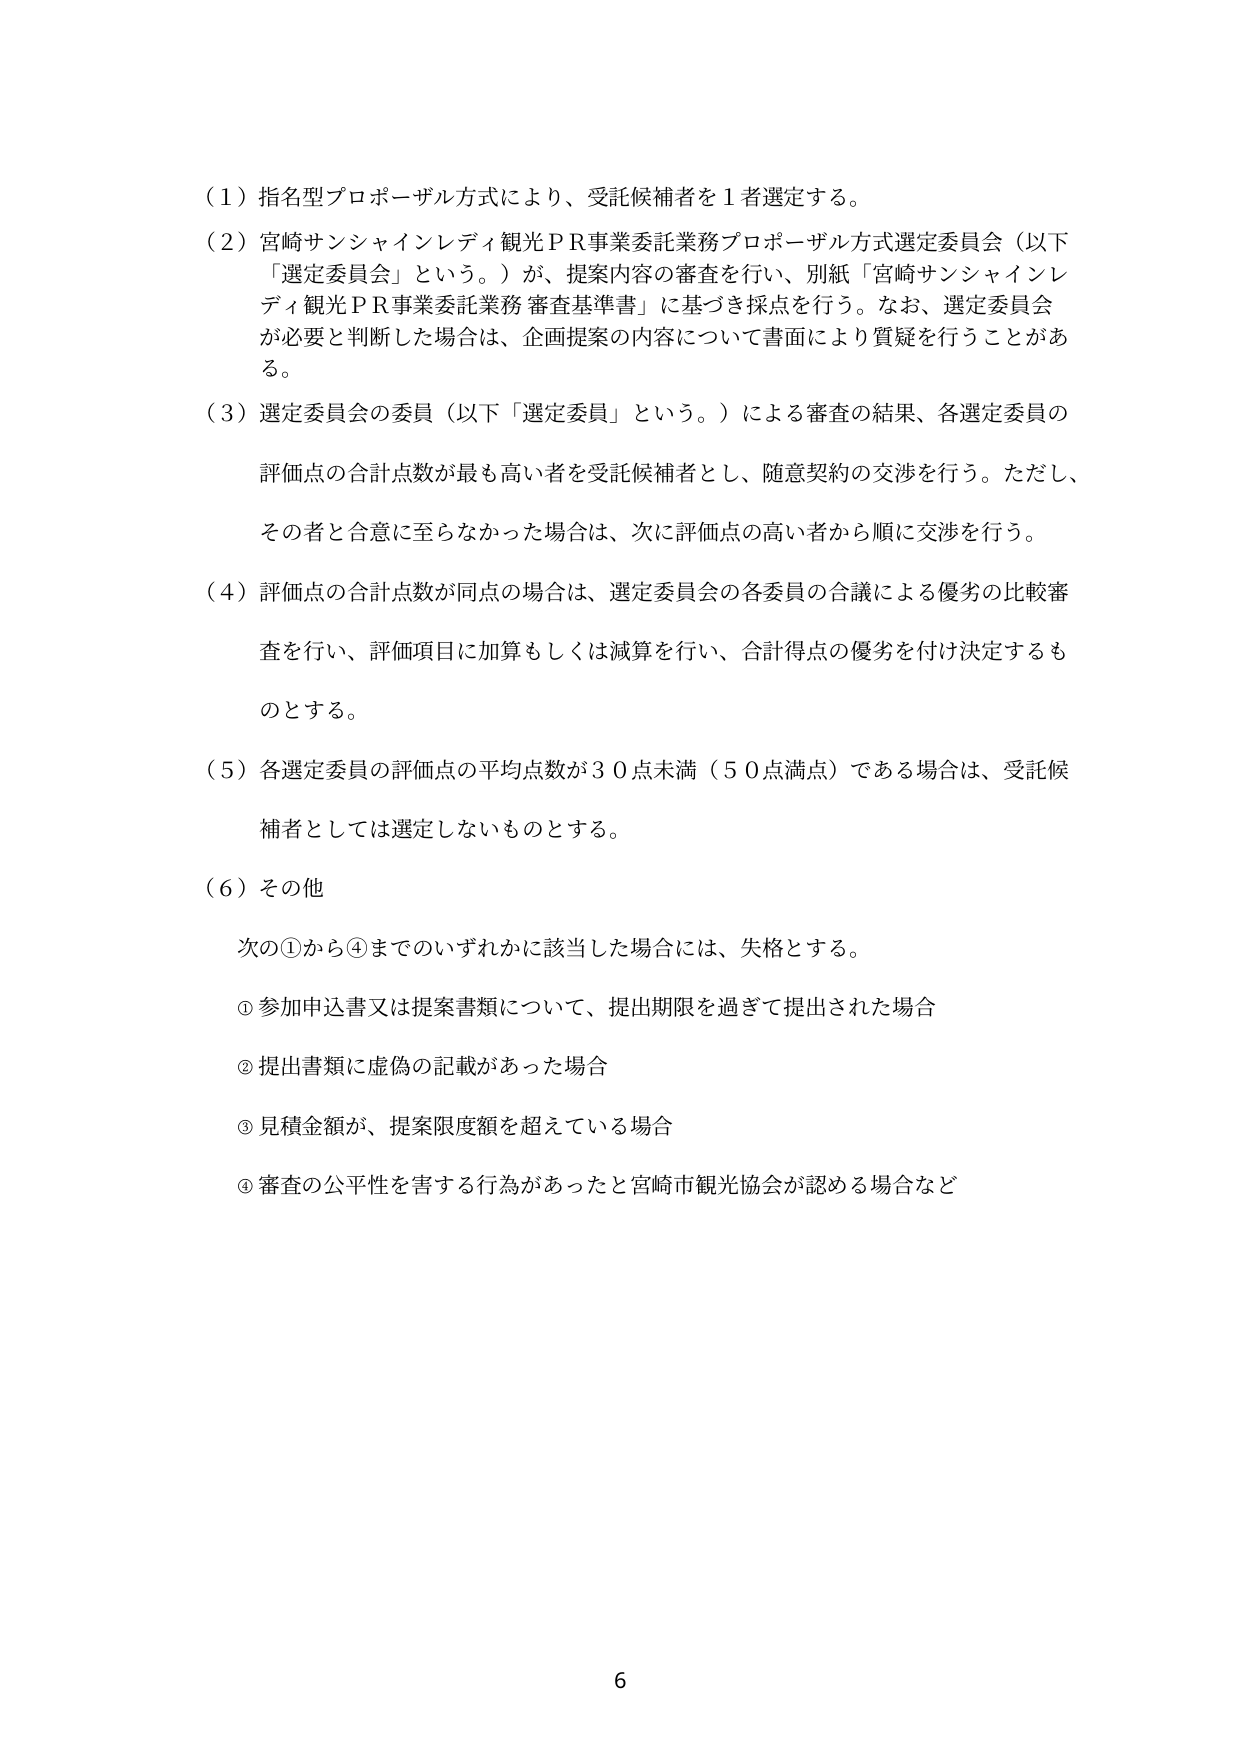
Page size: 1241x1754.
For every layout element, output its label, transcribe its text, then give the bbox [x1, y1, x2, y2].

text ①参加申込書又は提案書類について、提出期限を過ぎて提出された場合 [171, 976, 1069, 1036]
text （３）選定委員会の委員（以下「選定委員」という。）による審査の結果、各選定委員の評価点の合計点数が最も高い者を受託候補者とし、随意契約の交渉を行う。ただし、その者と合意に至らなかった場合は、次に評価点の高い者から順に交渉を行う。 [194, 383, 1069, 561]
text ③見積金額が、提案限度額を超えている場合 [171, 1095, 1069, 1154]
text （１）指名型プロポーザル方式により、受託候補者を１者選定する。 [171, 166, 1069, 225]
text （２）宮崎サンシャインレディ観光ＰＲ事業委託業務プロポーザル方式選定委員会（以下「選定委員会」という。）が、提案内容の審査を行い、別紙「宮崎サンシャインレディ観光ＰＲ事業委託業務 審査基準書」に基づき採点を行う。なお、選定委員会が必要と判断した場合は、企画提案の内容について書面により質疑を行うことがある。 [194, 225, 1069, 383]
text ②提出書類に虚偽の記載があった場合 [171, 1036, 1069, 1095]
text （５）各選定委員の評価点の平均点数が３０点未満（５０点満点）である場合は、受託候補者としては選定しないものとする。 [194, 739, 1069, 858]
text ④審査の公平性を害する行為があったと宮崎市観光協会が認める場合など [171, 1154, 1069, 1214]
text （４）評価点の合計点数が同点の場合は、選定委員会の各委員の合議による優劣の比較審査を行い、評価項目に加算もしくは減算を行い、合計得点の優劣を付け決定するものとする。 [194, 561, 1069, 739]
text （６）その他 [171, 858, 1069, 917]
text 次の①から④までのいずれかに該当した場合には、失格とする。 [171, 917, 1069, 976]
